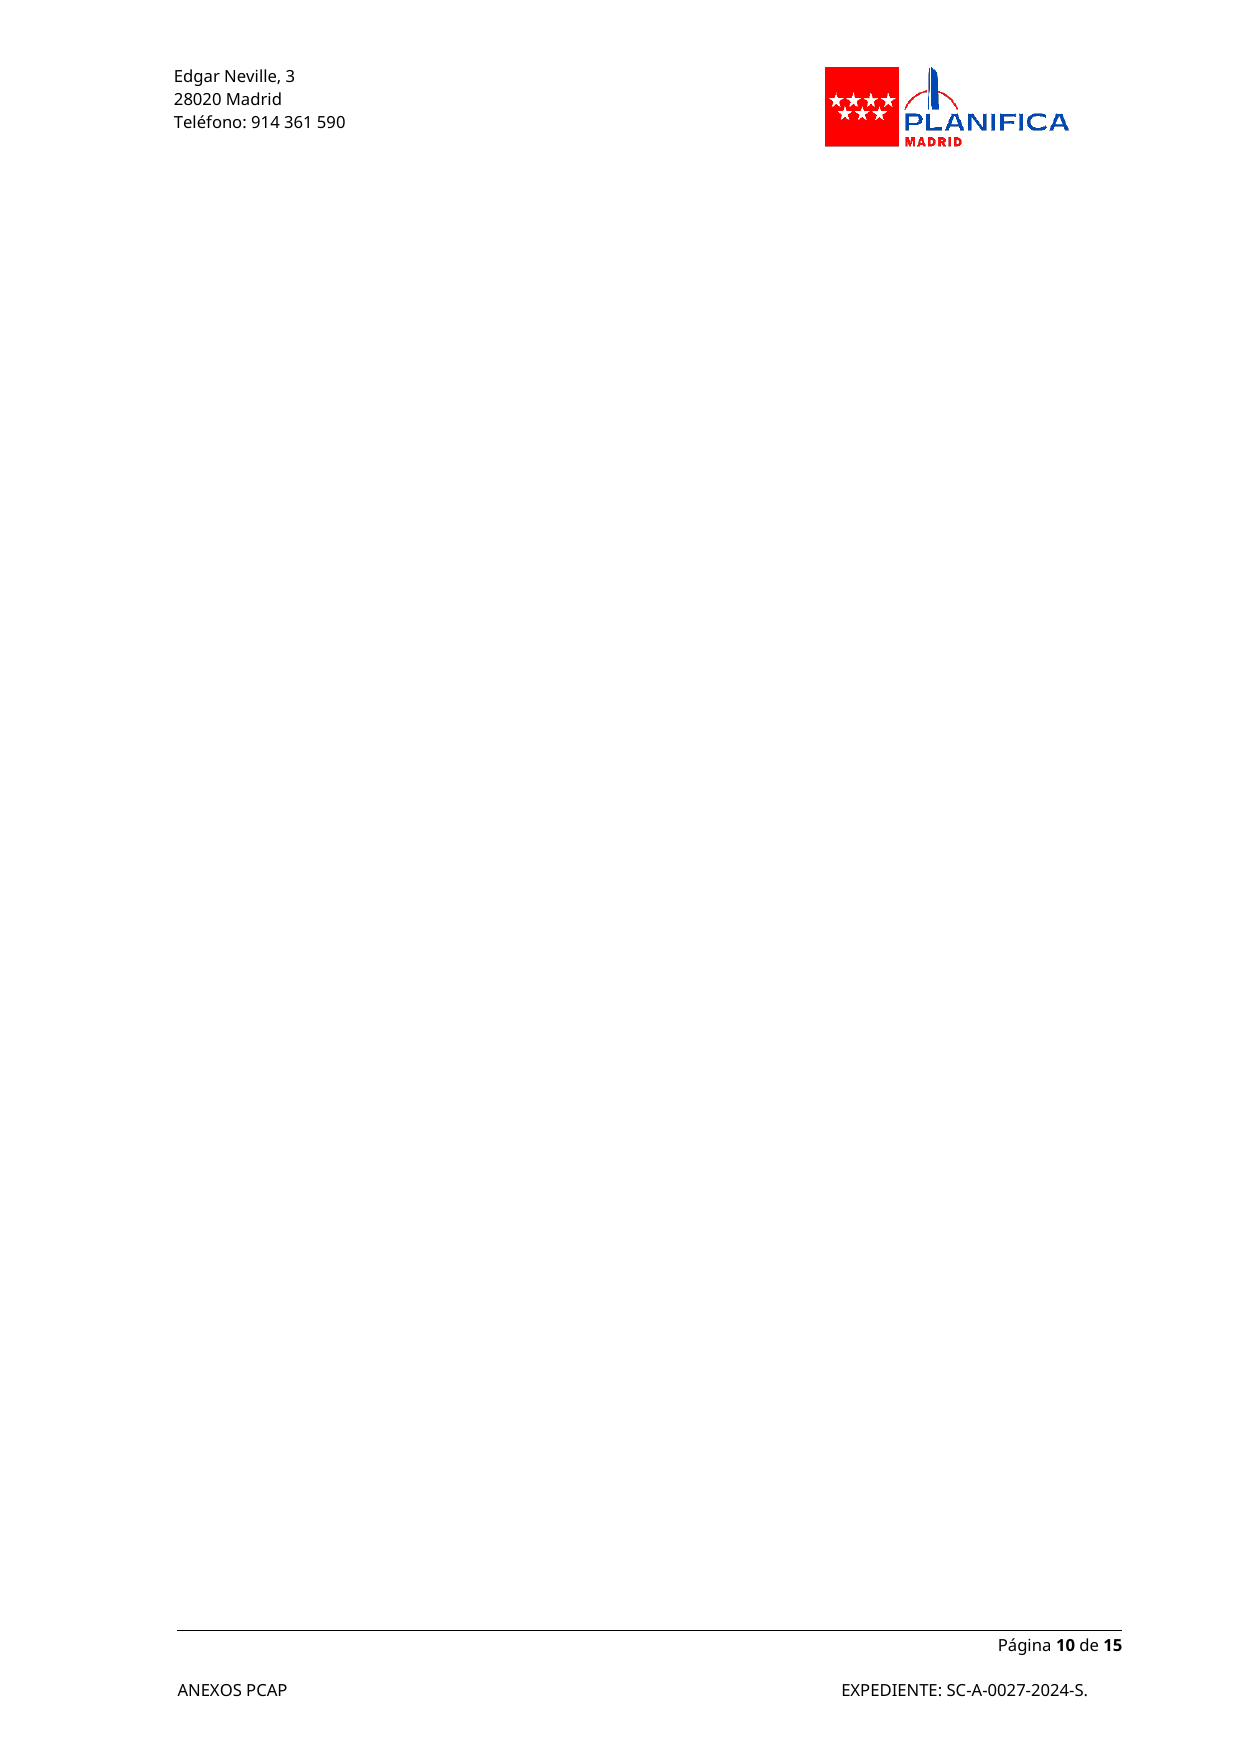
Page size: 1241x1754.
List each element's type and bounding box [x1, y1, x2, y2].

picture [824, 66, 1076, 147]
